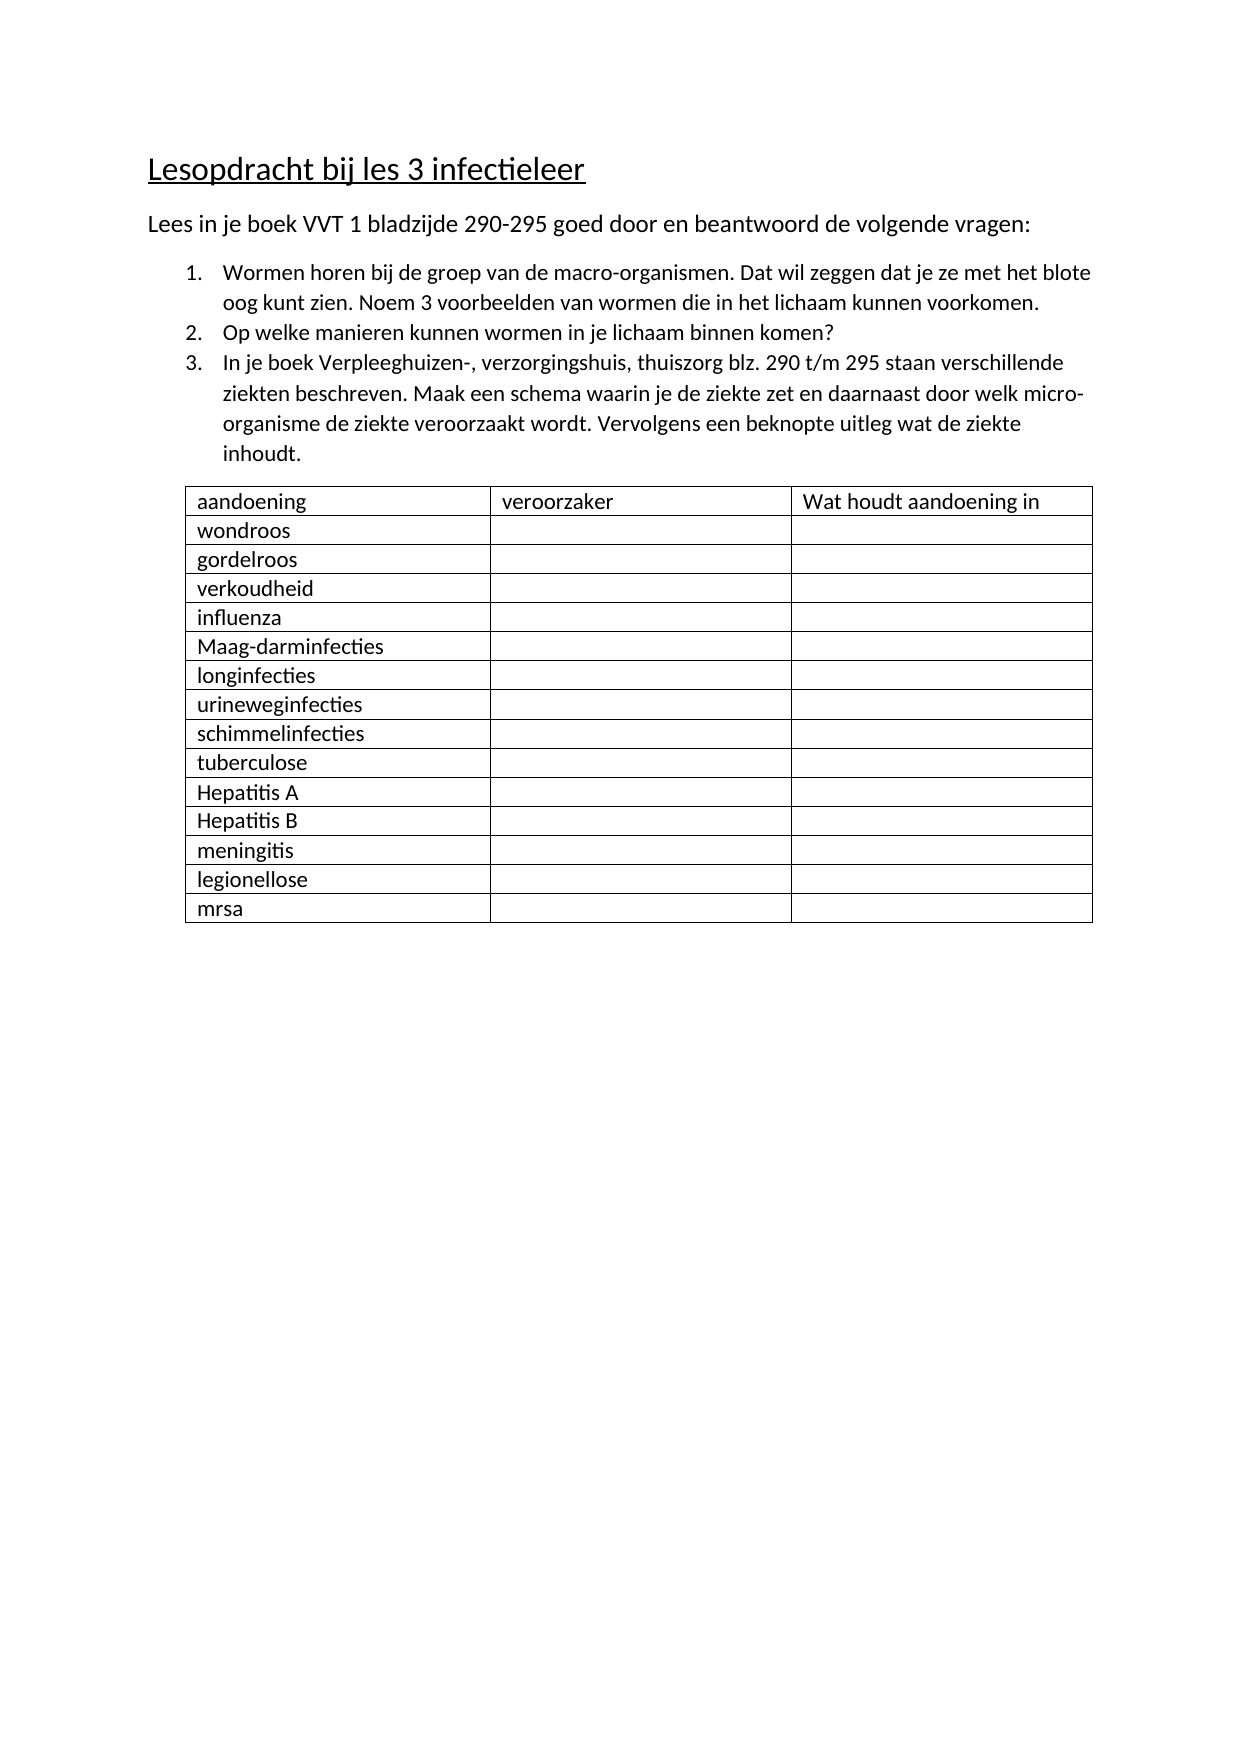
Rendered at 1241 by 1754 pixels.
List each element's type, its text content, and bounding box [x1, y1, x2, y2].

text Lesopdracht bij les 3 infectieleer [148, 148, 1093, 188]
table_cell [491, 836, 791, 864]
table_cell [491, 603, 791, 631]
table_cell influenza [186, 603, 490, 631]
table_cell [792, 894, 1092, 922]
table_cell wondroos [186, 516, 490, 544]
table_cell mrsa [186, 894, 490, 922]
table_cell [792, 661, 1092, 689]
table_cell [491, 807, 791, 835]
table_cell Maag-darminfecties [186, 632, 490, 660]
table_cell [792, 836, 1092, 864]
table_cell schimmelinfecties [186, 720, 490, 747]
table_cell Hepatitis A [186, 778, 490, 806]
table_header Wat houdt aandoening in [792, 487, 1092, 515]
list Wormen horen bij de groep van de macro-organismen. Dat wil zeggen dat je ze met het blote oog kunt zien. Noem 3 voorbeelden van wormen die in het lichaam kunnen voorkomen. [185, 258, 1093, 316]
table_cell [792, 574, 1092, 602]
table_cell [491, 720, 791, 747]
table_cell [792, 632, 1092, 660]
table_cell urineweginfecties [186, 690, 490, 718]
text Lees in je boek VVT 1 bladzijde 290-295 goed door en beantwoord de volgende vragen: [148, 208, 1093, 239]
table_cell [792, 778, 1092, 806]
table_cell [491, 632, 791, 660]
table_cell [792, 603, 1092, 631]
list In je boek Verpleeghuizen-, verzorgingshuis, thuiszorg blz. 290 t/m 295 staan verschillende ziekten beschreven. Maak een schema waarin je de ziekte zet en daarnaast door welk micro-organisme de ziekte veroorzaakt wordt. Vervolgens een beknopte uitleg wat de ziekte inhoudt. [185, 348, 1093, 467]
table_cell [792, 516, 1092, 544]
table_cell legionellose [186, 865, 490, 893]
table_header aandoening [186, 487, 490, 515]
table_cell [491, 661, 791, 689]
table_cell [491, 690, 791, 718]
table_cell gordelroos [186, 545, 490, 573]
table_cell [792, 545, 1092, 573]
table_cell [792, 690, 1092, 718]
table_cell meningitis [186, 836, 490, 864]
table_cell verkoudheid [186, 574, 490, 602]
table_cell [792, 749, 1092, 777]
table_cell tuberculose [186, 749, 490, 777]
table_cell [491, 865, 791, 893]
table_cell Hepatitis B [186, 807, 490, 835]
table_cell [792, 720, 1092, 747]
table_cell [491, 749, 791, 777]
table_cell [491, 516, 791, 544]
table_cell [491, 894, 791, 922]
table_cell [491, 778, 791, 806]
table_cell longinfecties [186, 661, 490, 689]
table_cell [491, 574, 791, 602]
table_cell [792, 807, 1092, 835]
table_header veroorzaker [491, 487, 791, 515]
table_cell [792, 865, 1092, 893]
list Op welke manieren kunnen wormen in je lichaam binnen komen? [185, 318, 1093, 346]
table_cell [491, 545, 791, 573]
